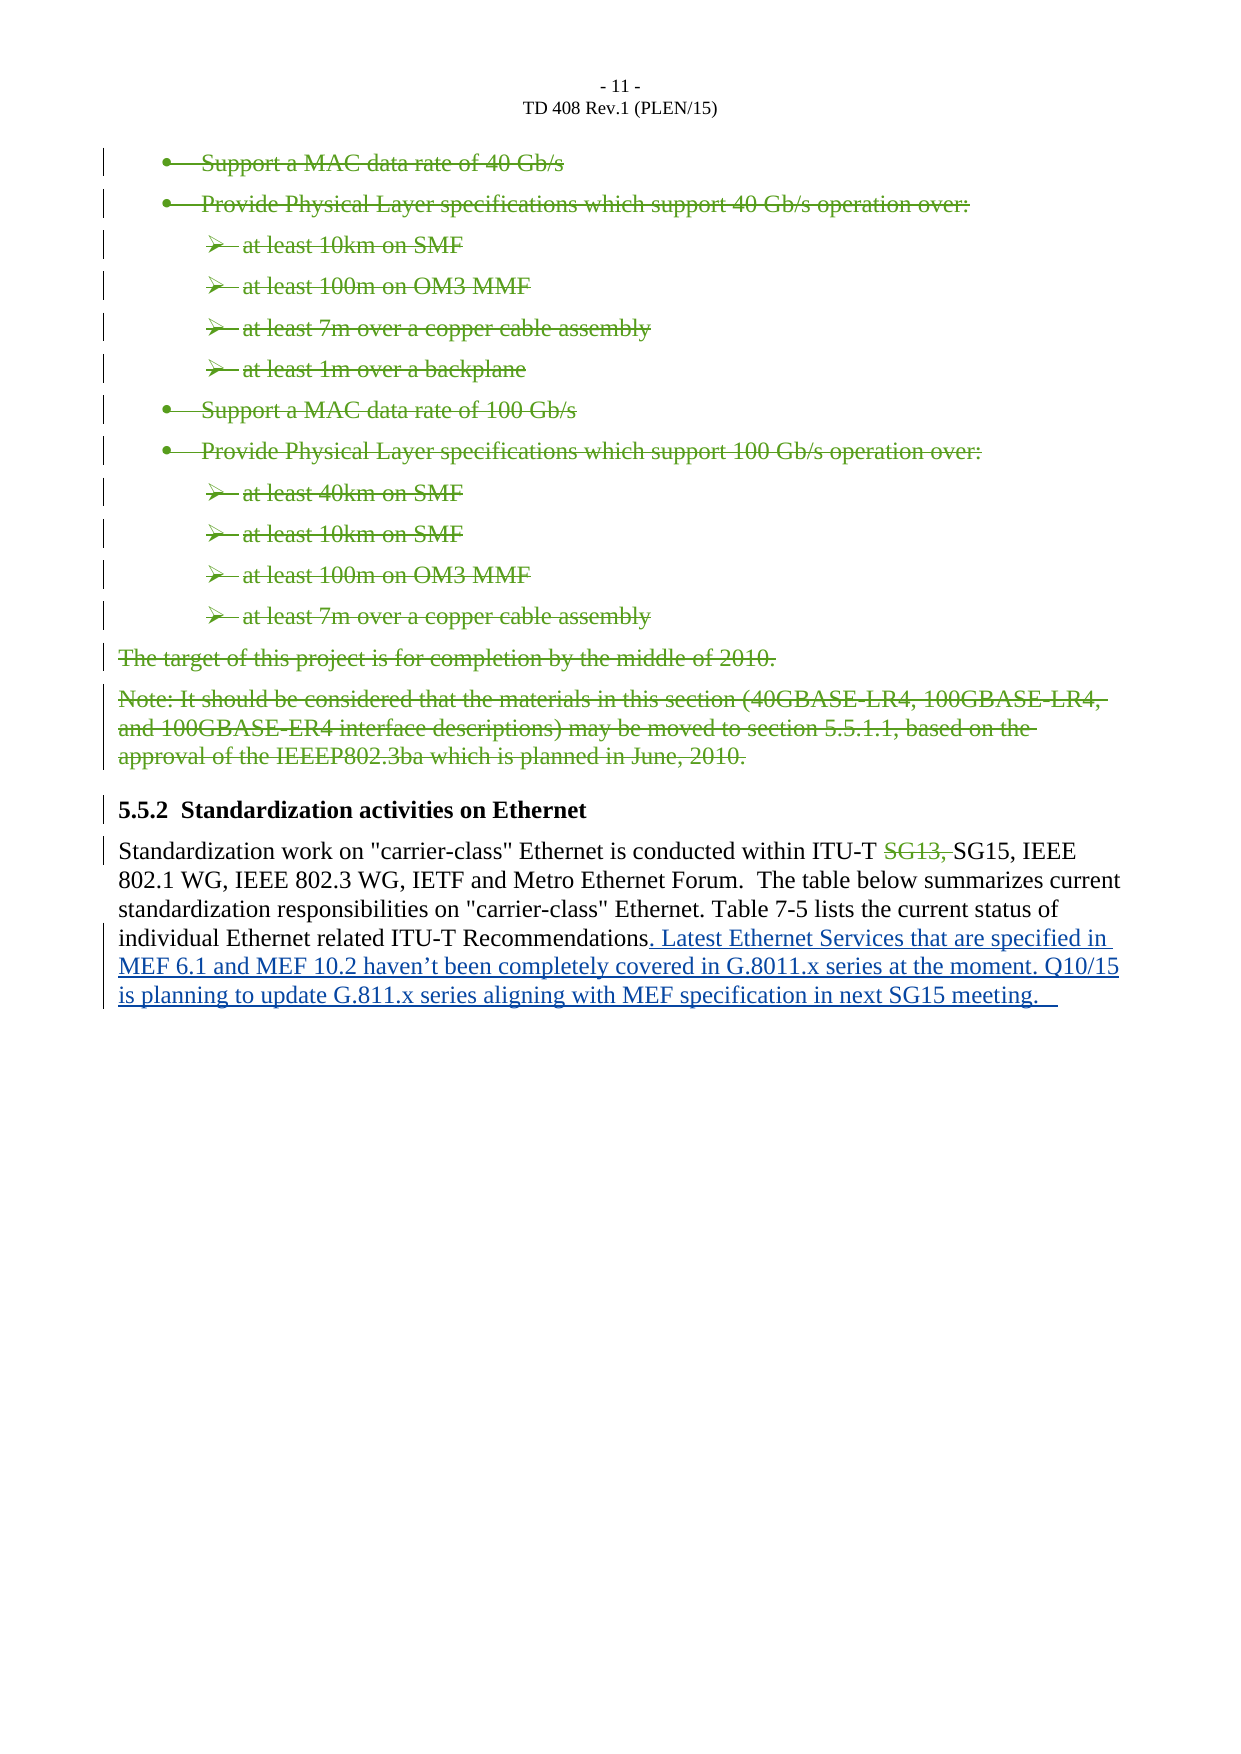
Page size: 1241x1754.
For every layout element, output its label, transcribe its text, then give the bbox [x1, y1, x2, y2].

subtitle 5.5.2 Standardization activities on Ethernet [118, 795, 1122, 824]
text Standardization work on "carrier-class" Ethernet is conducted within ITU-T SG15, IEEE 802.1 WG, IEEE 802.3 WG, IETF and Metro Ethernet Forum. The table below summarizes current standardization responsibilities on "carrier-class" Ethernet. Table 7-5 lists the current status of individual Ethernet related ITU-T Recommendations [118, 836, 1122, 1009]
